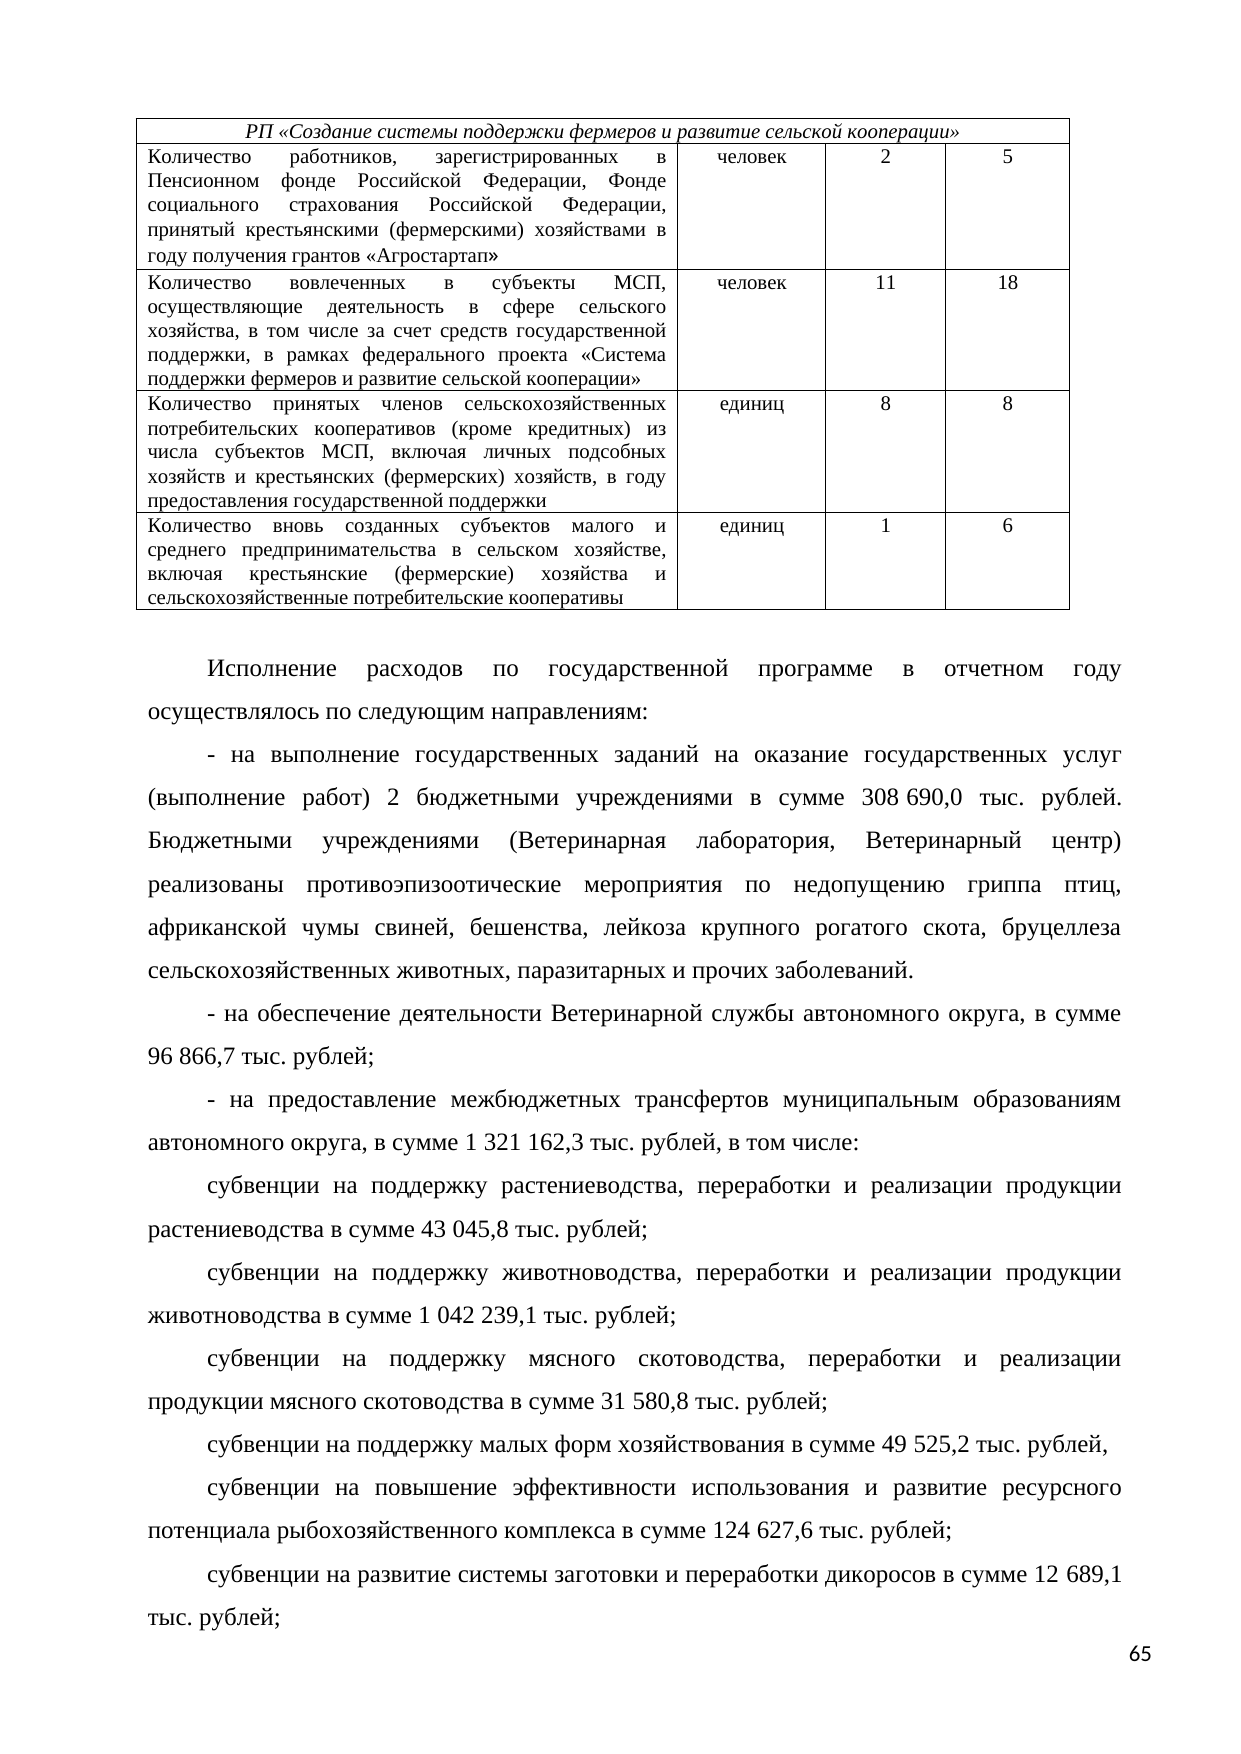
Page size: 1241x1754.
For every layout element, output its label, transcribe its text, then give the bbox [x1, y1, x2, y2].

text - на обеспечение деятельности Ветеринарной службы автономного округа, в сумме 96 866,7 тыс. рублей; [148, 998, 1122, 1070]
text - на выполнение государственных заданий на оказание государственных услуг (выполнение работ) 2 бюджетными учреждениями в сумме 308 690,0 тыс. рублей. Бюджетными учреждениями (Ветеринарная лаборатория, Ветеринарный центр) реализованы противоэпизоотические мероприятия по недопущению гриппа птиц, африканской чумы свиней, бешенства, лейкоза крупного рогатого скота, бруцеллеза сельскохозяйственных животных, паразитарных и прочих заболеваний. [148, 739, 1122, 984]
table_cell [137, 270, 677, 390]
text субвенции на поддержку растениеводства, переработки и реализации продукции растениеводства в сумме 43 045,8 тыс. рублей; [148, 1171, 1122, 1242]
text субвенции на поддержку животноводства, переработки и реализации продукции животноводства в сумме 1 042 239,1 тыс. рублей; [148, 1257, 1122, 1329]
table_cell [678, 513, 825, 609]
text субвенции на повышение эффективности использования и развитие ресурсного потенциала рыбохозяйственного комплекса в сумме 124 627,6 тыс. рублей; [148, 1472, 1122, 1544]
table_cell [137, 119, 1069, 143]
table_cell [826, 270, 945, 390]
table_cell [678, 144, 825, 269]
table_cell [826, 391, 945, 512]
text субвенции на развитие системы заготовки и переработки дикоросов в сумме 12 689,1 тыс. рублей; [148, 1559, 1122, 1631]
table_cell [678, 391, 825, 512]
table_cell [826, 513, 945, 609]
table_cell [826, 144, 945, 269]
text - на предоставление межбюджетных трансфертов муниципальным образованиям автономного округа, в сумме 1 321 162,3 тыс. рублей, в том числе: [148, 1084, 1122, 1156]
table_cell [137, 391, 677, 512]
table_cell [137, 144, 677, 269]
text субвенции на поддержку малых форм хозяйствования в сумме 49 525,2 тыс. рублей, [148, 1429, 1122, 1458]
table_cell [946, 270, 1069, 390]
text субвенции на поддержку мясного скотоводства, переработки и реализации продукции мясного скотоводства в сумме 31 580,8 тыс. рублей; [148, 1343, 1122, 1415]
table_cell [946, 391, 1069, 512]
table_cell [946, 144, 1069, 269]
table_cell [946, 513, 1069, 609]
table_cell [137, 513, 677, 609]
text Исполнение расходов по государственной программе в отчетном году осуществлялось по следующим направлениям: [148, 653, 1122, 725]
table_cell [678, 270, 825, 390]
